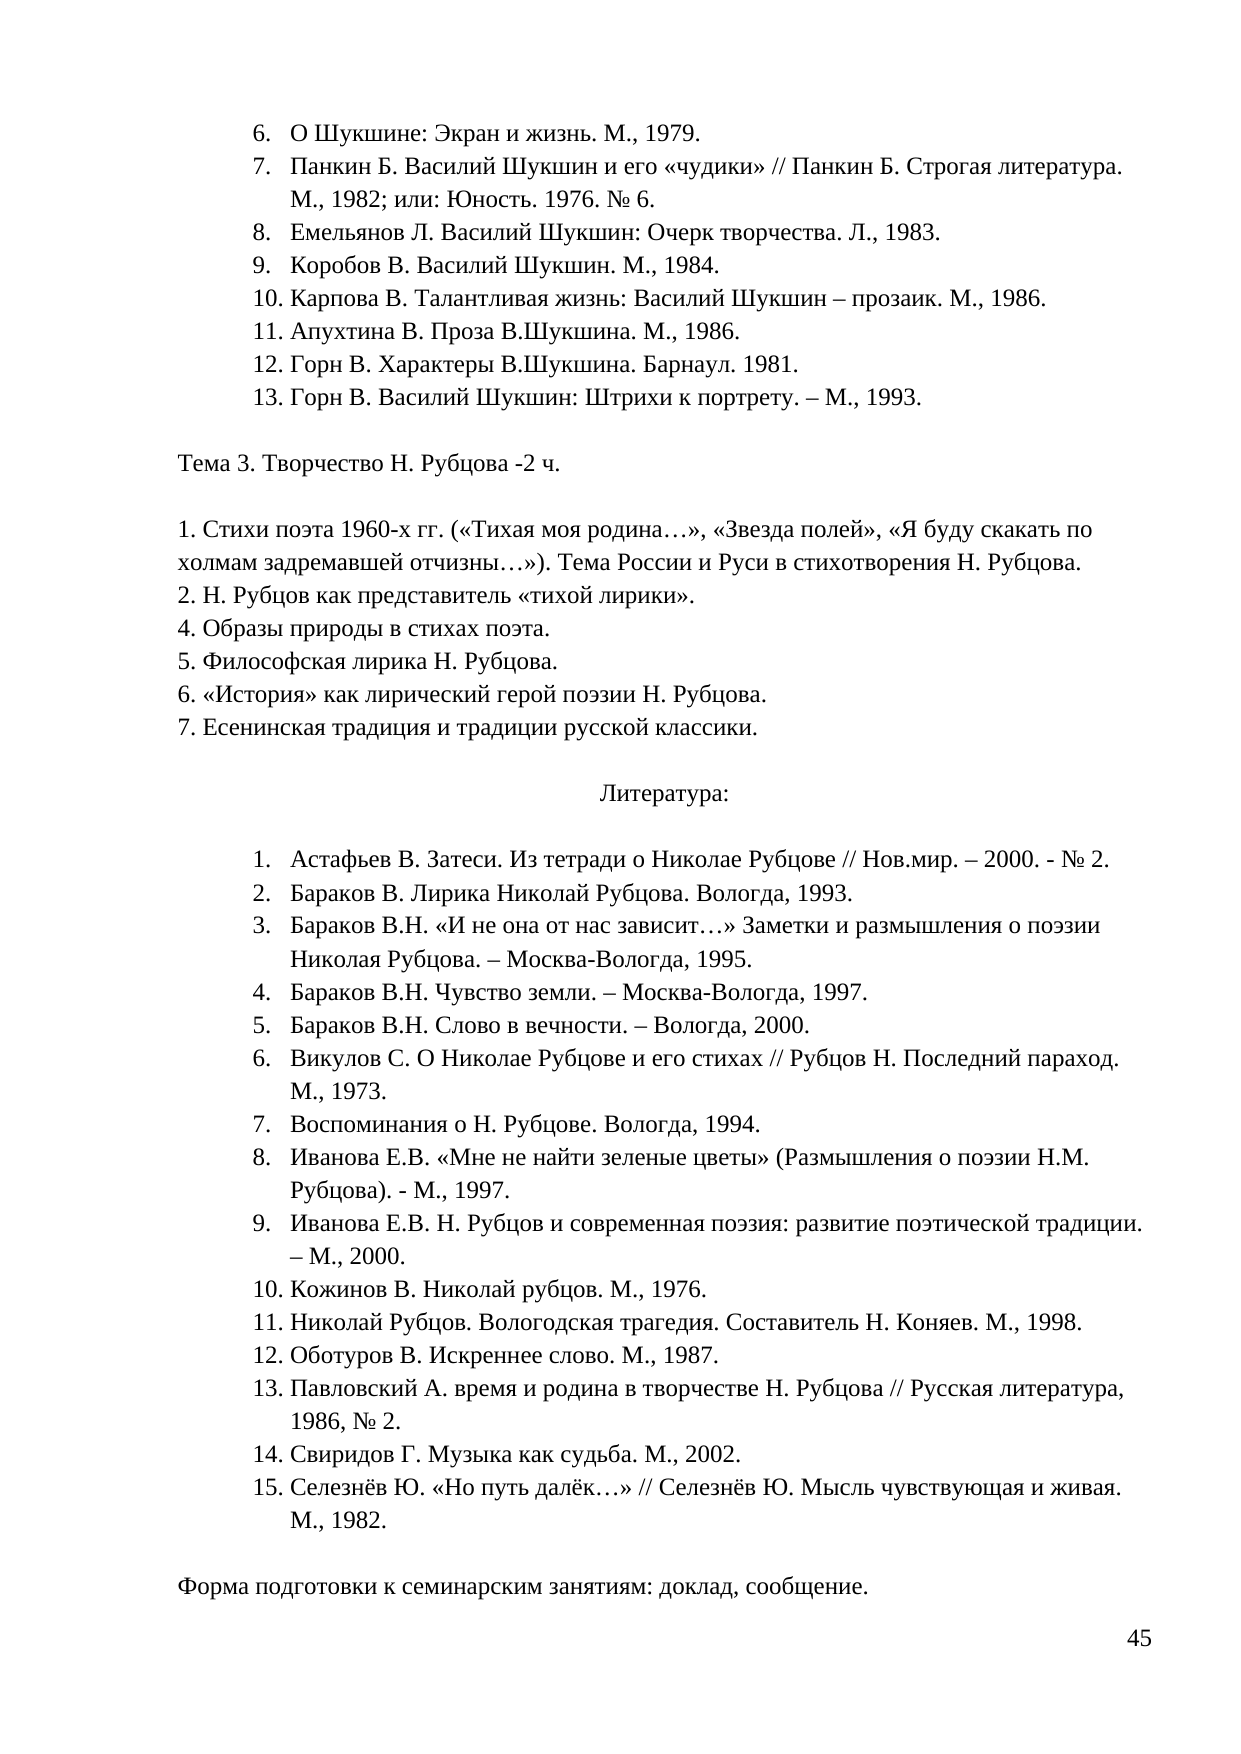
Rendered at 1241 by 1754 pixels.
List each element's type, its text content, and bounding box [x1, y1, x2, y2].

list Оботуров В. Искреннее слово. М., 1987. [252, 1340, 1152, 1369]
text 4. Образы природы в стихах поэта. [177, 613, 1152, 642]
list Иванова Е.В. «Мне не найти зеленые цветы» (Размышления о поэзии Н.М. Рубцова). - М., 1997. [252, 1142, 1152, 1203]
list Воспоминания о Н. Рубцове. Вологда, 1994. [252, 1109, 1152, 1137]
list Горн В. Характеры В.Шукшина. Барнаул. 1981. [252, 349, 1152, 378]
list Бараков В. Лирика Николай Рубцова. Вологда, 1993. [252, 878, 1152, 906]
list Астафьев В. Затеси. Из тетради о Николае Рубцове // Нов.мир. – 2000. - № 2. [252, 844, 1152, 873]
text 1. Стихи поэта 1960-х гг. («Тихая моя родина…», «Звезда полей», «Я буду скакать по холмам задремавшей отчизны…»). Тема России и Руси в стихотворения Н. Рубцова. [177, 514, 1152, 576]
list Викулов С. О Николае Рубцове и его стихах // Рубцов Н. Последний параход. М., 1973. [252, 1043, 1152, 1104]
text Тема 3. Творчество Н. Рубцова -2 ч. [177, 448, 1152, 477]
text 6. «История» как лирический герой поэзии Н. Рубцова. [177, 679, 1152, 708]
list Горн В. Василий Шукшин: Штрихи к портрету. – М., 1993. [252, 382, 1152, 411]
text 7. Есенинская традиция и традиции русской классики. [177, 712, 1152, 741]
list Коробов В. Василий Шукшин. М., 1984. [252, 250, 1152, 279]
list Бараков В.Н. Чувство земли. – Москва-Вологда, 1997. [252, 977, 1152, 1005]
list Николай Рубцов. Вологодская трагедия. Составитель Н. Коняев. М., 1998. [252, 1307, 1152, 1336]
list Панкин Б. Василий Шукшин и его «чудики» // Панкин Б. Строгая литература. М., 1982; или: Юность. 1976. № 6. [252, 151, 1152, 213]
text Форма подготовки к семинарским занятиям: доклад, сообщение. [177, 1571, 1152, 1600]
list Апухтина В. Проза В.Шукшина. М., 1986. [252, 316, 1152, 345]
list Карпова В. Талантливая жизнь: Василий Шукшин – прозаик. М., 1986. [252, 283, 1152, 312]
list Бараков В.Н. «И не она от нас зависит…» Заметки и размышления о поэзии Николая Рубцова. – Москва-Вологда, 1995. [252, 911, 1152, 972]
text 2. Н. Рубцов как представитель «тихой лирики». [177, 580, 1152, 609]
list Емельянов Л. Василий Шукшин: Очерк творчества. Л., 1983. [252, 217, 1152, 246]
list Павловский А. время и родина в творчестве Н. Рубцова // Русская литература, 1986, № 2. [252, 1373, 1152, 1435]
list О Шукшине: Экран и жизнь. М., 1979. [252, 118, 1152, 147]
list Бараков В.Н. Слово в вечности. – Вологда, 2000. [252, 1010, 1152, 1038]
list Селезнёв Ю. «Но путь далёк…» // Селезнёв Ю. Мысль чувствующая и живая. М., 1982. [252, 1472, 1152, 1534]
list Иванова Е.В. Н. Рубцов и современная поэзия: развитие поэтической традиции. – М., 2000. [252, 1208, 1152, 1269]
text 5. Философская лирика Н. Рубцова. [177, 646, 1152, 675]
list Свиридов Г. Музыка как судьба. М., 2002. [252, 1439, 1152, 1468]
list Кожинов В. Николай рубцов. М., 1976. [252, 1274, 1152, 1303]
text Литература: [177, 778, 1152, 807]
